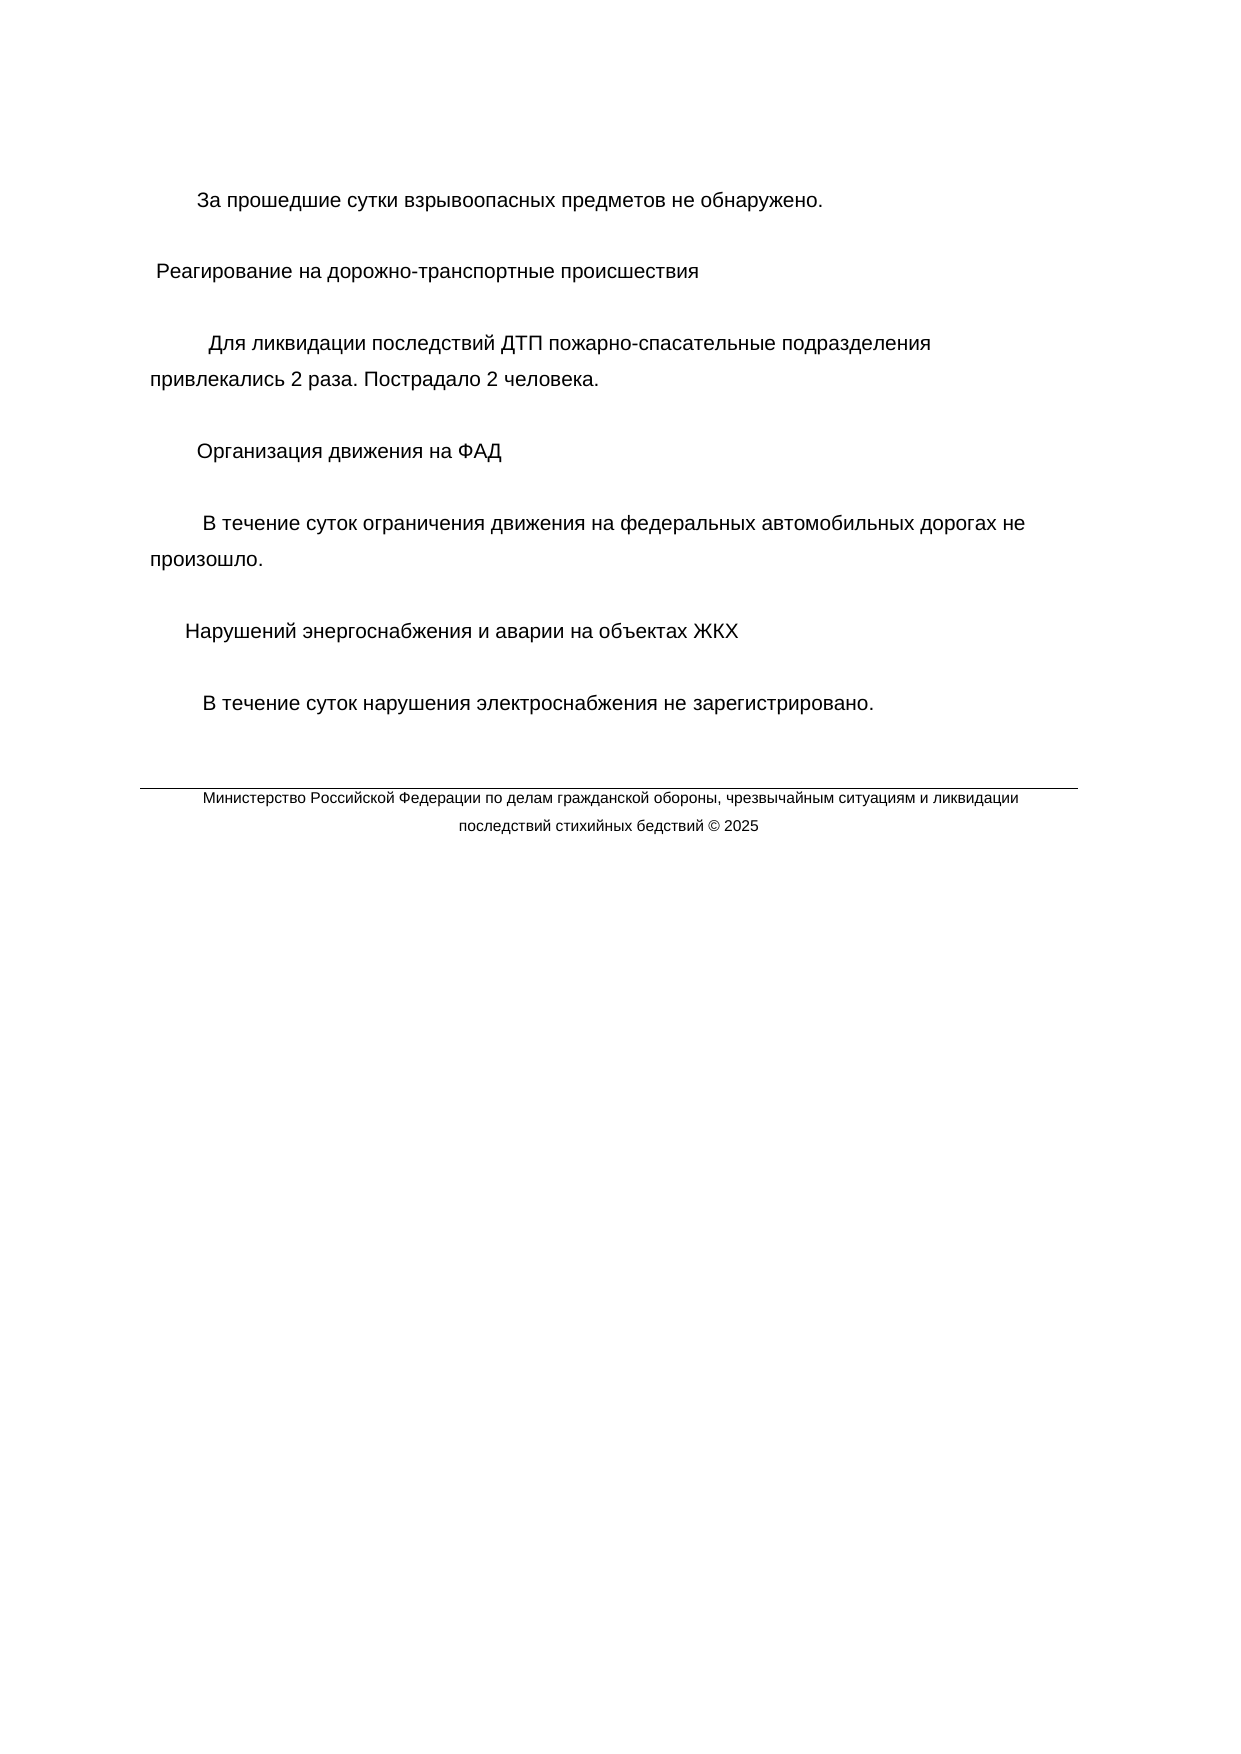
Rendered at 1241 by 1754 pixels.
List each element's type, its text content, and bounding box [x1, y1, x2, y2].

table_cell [140, 150, 1078, 787]
table_cell Министерство Российской Федерации по делам гражданской обороны, чрезвычайным ситуациям и ликвидации последствий стихийных бедствий © 2025 [140, 789, 1078, 871]
